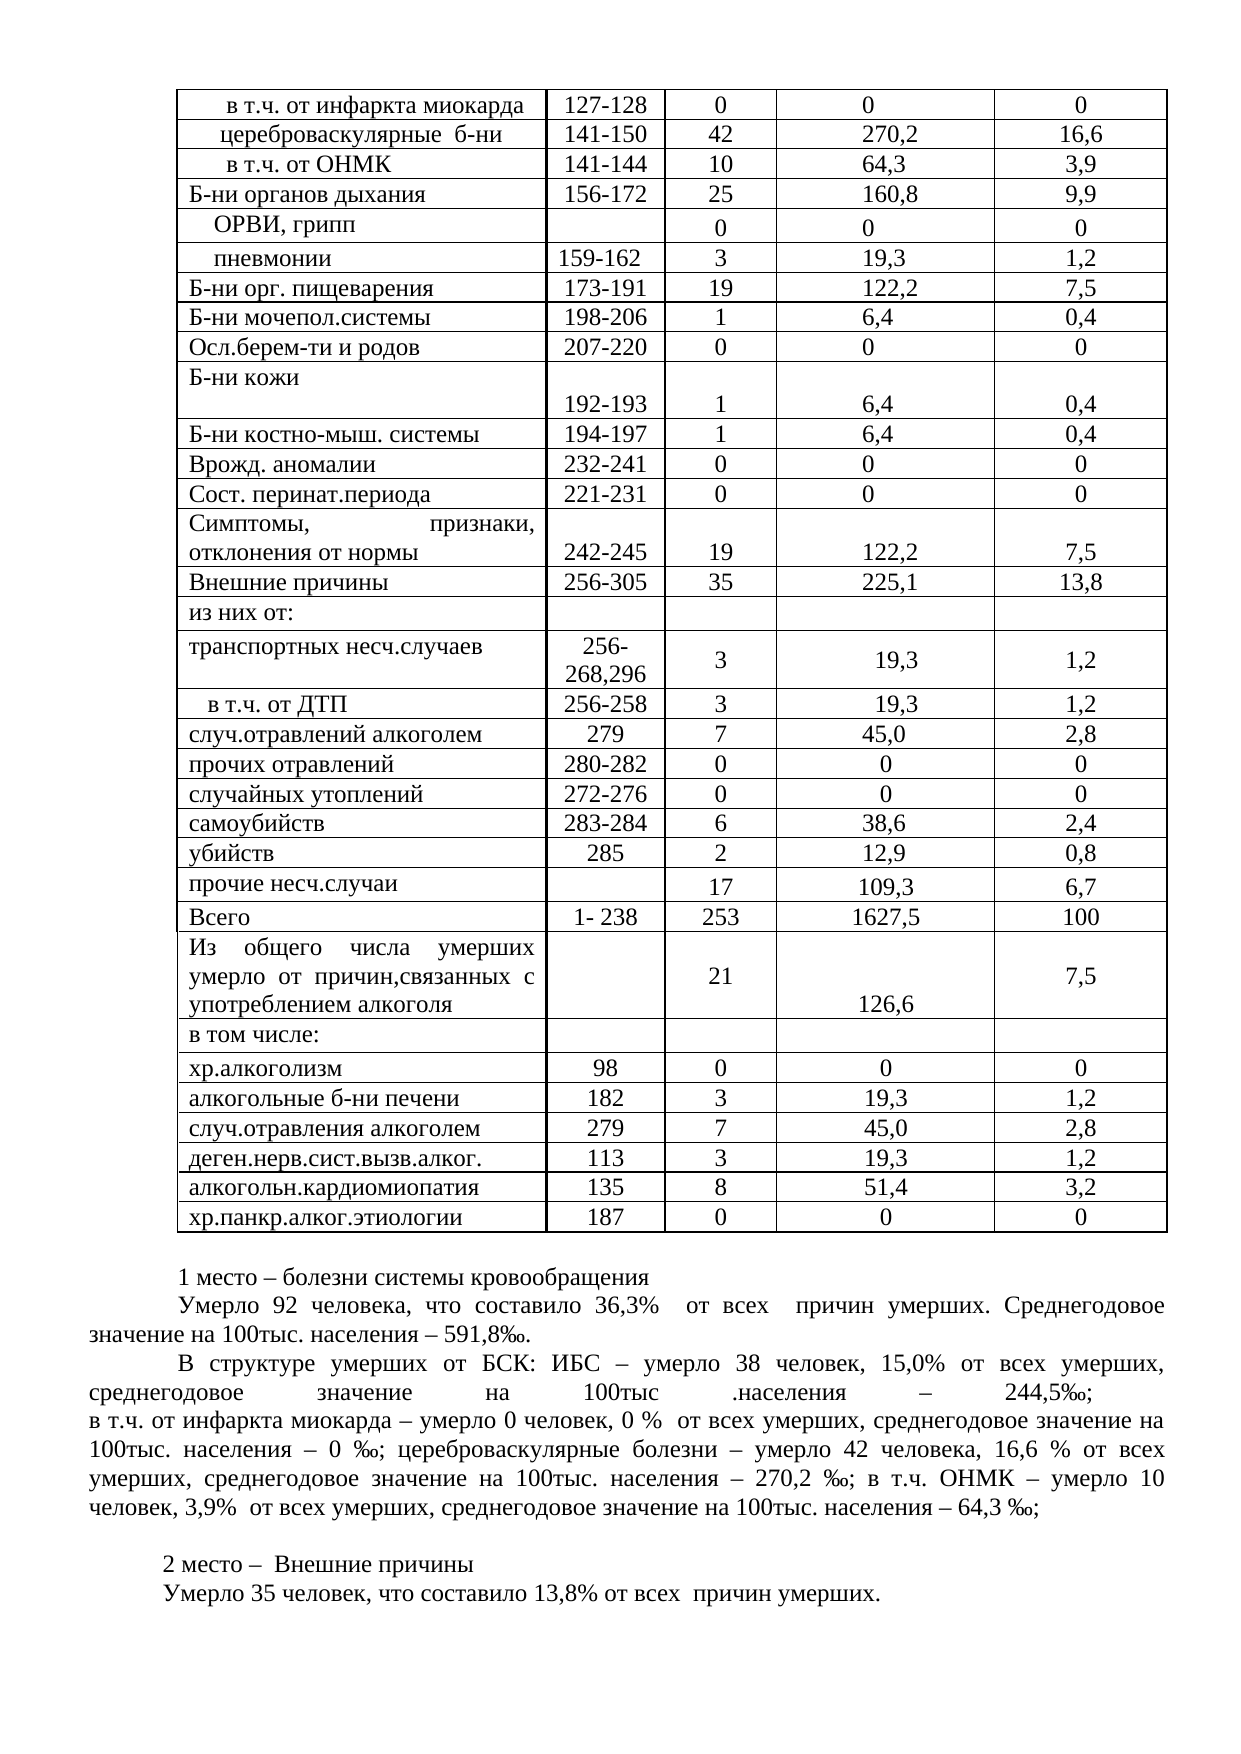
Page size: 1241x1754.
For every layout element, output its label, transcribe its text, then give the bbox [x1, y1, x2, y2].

table_cell Б-ни органов дыхания [178, 179, 545, 208]
table_cell [548, 868, 664, 901]
table_cell 221-231 [548, 479, 664, 507]
table_cell 19 [666, 509, 776, 566]
table_cell 0 [777, 209, 994, 242]
table_cell 0 [666, 1202, 776, 1231]
table_cell 1,2 [995, 1143, 1166, 1171]
table_cell 279 [548, 719, 664, 748]
table_cell 16,6 [995, 120, 1166, 148]
table_cell 25 [666, 179, 776, 208]
table_cell 19 [666, 273, 776, 301]
table_cell 270,2 [777, 120, 994, 148]
table_cell 1627,5 [777, 902, 994, 931]
table_cell 1- 238 [548, 902, 664, 931]
table_cell Всего [178, 902, 545, 931]
table_cell [666, 597, 776, 630]
table_cell 0 [777, 779, 994, 807]
table_cell 0 [666, 749, 776, 778]
table_cell 194-197 [548, 419, 664, 448]
table_cell самоубийств [178, 809, 545, 837]
table_cell 207-220 [548, 332, 664, 361]
table_cell 187 [548, 1202, 664, 1231]
table_cell 109,3 [777, 868, 994, 901]
table_cell [548, 209, 664, 242]
table_cell 0 [666, 209, 776, 242]
table_cell 0 [777, 1053, 994, 1082]
table_cell 0 [666, 779, 776, 807]
table_cell 256-258 [548, 689, 664, 718]
table_cell в т.ч. от ОНМК [178, 149, 545, 178]
table_cell 38,6 [777, 809, 994, 837]
table_cell Симптомы, признаки, отклонения от нормы [178, 509, 545, 566]
table_cell 7,5 [995, 273, 1166, 301]
table_cell [548, 1019, 664, 1052]
table_cell в т.ч. от ДТП [178, 689, 545, 718]
table_cell 253 [666, 902, 776, 931]
table_cell 12,9 [777, 838, 994, 867]
table_cell 0 [666, 332, 776, 361]
table_cell 0 [995, 332, 1166, 361]
table_cell в т.ч. от инфаркта миокарда [178, 90, 545, 118]
table_cell хр.алкоголизм [178, 1053, 545, 1082]
table_cell 113 [548, 1143, 664, 1171]
list 2 место – Внешние причины [88, 1549, 1166, 1578]
table_cell 13,8 [995, 567, 1166, 596]
table_cell Внешние причины [178, 567, 545, 596]
table_cell 19,3 [777, 1083, 994, 1112]
table_cell 3 [666, 1083, 776, 1112]
table_cell [777, 1019, 994, 1052]
table_cell 225,1 [777, 567, 994, 596]
table_cell 45,0 [777, 1113, 994, 1142]
table_cell 0 [777, 332, 994, 361]
table_cell [995, 597, 1166, 630]
table_cell 1 [666, 362, 776, 418]
table_cell 2 [666, 838, 776, 867]
table_cell [995, 1019, 1166, 1052]
table_cell 0 [666, 449, 776, 478]
table_cell 3,9 [995, 149, 1166, 178]
table_cell 3,2 [995, 1173, 1166, 1201]
table_cell 0 [995, 1202, 1166, 1231]
table_cell алкогольные б-ни печени [178, 1083, 545, 1112]
list Умерло 92 человека, что составило 36,3% от всех причин умерших. Среднегодовое значение на 100тыс. населения – 591,8‰. [88, 1291, 1166, 1348]
table_cell Сост. перинат.периода [178, 479, 545, 507]
table_cell 256-305 [548, 567, 664, 596]
table_cell Из общего числа умерших умерло от причин,связанных с употреблением алкоголя [178, 932, 545, 1018]
table_cell 2,8 [995, 1113, 1166, 1142]
table_cell 272-276 [548, 779, 664, 807]
table_cell в том числе: [178, 1019, 545, 1052]
table_cell 0 [777, 449, 994, 478]
table_cell 7,5 [995, 932, 1166, 1018]
table_cell 0 [995, 749, 1166, 778]
list В структуре умерших от БСК: ИБС – умерло 38 человек, 15,0% от всех умерших, среднегодовое значение на 100тыс .населения – 244,5‰; в т.ч. от инфаркта миокарда – умерло 0 человек, 0 % от всех умерших, среднегодовое значение на 100тыс. населения – 0 ‰; цереброваскулярные болезни – умерло 42 человека, 16,6 % от всех умерших, среднегодовое значение на 100тыс. населения – 270,2 ‰; в т.ч. ОНМК – умерло 10 человек, 3,9% от всех умерших, среднегодовое значение на 100тыс. населения – 64,3 ‰; [88, 1348, 1166, 1521]
table_cell 192-193 [548, 362, 664, 418]
table_cell 6 [666, 809, 776, 837]
table_cell 1,2 [995, 631, 1166, 688]
table_cell 0 [777, 479, 994, 507]
table_cell 6,4 [777, 303, 994, 331]
table_cell 160,8 [777, 179, 994, 208]
table_cell 0 [777, 1202, 994, 1231]
table_cell 122,2 [777, 273, 994, 301]
table_cell 7 [666, 1113, 776, 1142]
table_cell случ.отравлений алкоголем [178, 719, 545, 748]
table_cell 126,6 [777, 932, 994, 1018]
table_cell 1 [666, 419, 776, 448]
table_cell 0 [777, 749, 994, 778]
table_cell 156-172 [548, 179, 664, 208]
table_cell из них от: [178, 597, 545, 630]
table_cell цереброваскулярные б-ни [178, 120, 545, 148]
table_cell 0,4 [995, 362, 1166, 418]
table_cell 0,8 [995, 838, 1166, 867]
table_cell 7,5 [995, 509, 1166, 566]
table_cell Б-ни кожи [178, 362, 545, 418]
table_cell Б-ни костно-мыш. системы [178, 419, 545, 448]
table_cell 98 [548, 1053, 664, 1082]
table_cell 256-268,296 [548, 631, 664, 688]
table_cell 198-206 [548, 303, 664, 331]
table_cell Б-ни орг. пищеварения [178, 273, 545, 301]
table_cell 1,2 [995, 1083, 1166, 1112]
table_cell убийств [178, 838, 545, 867]
table_cell 182 [548, 1083, 664, 1112]
table_cell 173-191 [548, 273, 664, 301]
table_cell 35 [666, 567, 776, 596]
table_cell 283-284 [548, 809, 664, 837]
table_cell пневмонии [178, 243, 545, 272]
table_cell Б-ни мочепол.системы [178, 303, 545, 331]
table_cell 0 [995, 779, 1166, 807]
table_cell 19,3 [777, 1143, 994, 1171]
table_cell 0 [777, 90, 994, 118]
table_cell 279 [548, 1113, 664, 1142]
table_cell 0 [666, 90, 776, 118]
table_cell 1,2 [995, 689, 1166, 718]
table_cell 0 [995, 1053, 1166, 1082]
table_cell прочих отравлений [178, 749, 545, 778]
table_cell 0 [666, 479, 776, 507]
table_cell 0,4 [995, 303, 1166, 331]
table_cell 8 [666, 1173, 776, 1201]
table_cell 285 [548, 838, 664, 867]
table_cell 141-144 [548, 149, 664, 178]
table_cell 232-241 [548, 449, 664, 478]
table_cell 3 [666, 689, 776, 718]
table_cell 242-245 [548, 509, 664, 566]
table_cell 6,7 [995, 868, 1166, 901]
table_cell [548, 597, 664, 630]
table_cell 51,4 [777, 1173, 994, 1201]
table_cell 0 [995, 90, 1166, 118]
table_cell деген.нерв.сист.вызв.алког. [178, 1143, 545, 1171]
table_cell 6,4 [777, 362, 994, 418]
table_cell 127-128 [548, 90, 664, 118]
table_cell случ.отравления алкоголем [178, 1113, 545, 1142]
table_cell 10 [666, 149, 776, 178]
table_cell 135 [548, 1173, 664, 1201]
table_cell [666, 1019, 776, 1052]
table_cell Врожд. аномалии [178, 449, 545, 478]
table_cell 3 [666, 243, 776, 272]
table_cell 45,0 [777, 719, 994, 748]
table_cell 3 [666, 1143, 776, 1171]
table_cell 42 [666, 120, 776, 148]
table_cell 3 [666, 631, 776, 688]
list 1 место – болезни системы кровообращения [88, 1262, 1166, 1291]
table_cell ОРВИ, грипп [178, 209, 545, 242]
table_cell 21 [666, 932, 776, 1018]
table_cell 19,3 [777, 689, 994, 718]
table_cell 280-282 [548, 749, 664, 778]
table_cell хр.панкр.алког.этиологии [178, 1202, 545, 1231]
table_cell 1 [666, 303, 776, 331]
table_cell 64,3 [777, 149, 994, 178]
table_cell 7 [666, 719, 776, 748]
table_cell прочие несч.случаи [178, 868, 545, 901]
table_cell 100 [995, 902, 1166, 931]
list Умерло 35 человек, что составило 13,8% от всех причин умерших. [88, 1578, 1166, 1607]
table_cell 19,3 [777, 243, 994, 272]
table_cell транспортных несч.случаев [178, 631, 545, 688]
table_cell 19,3 [777, 631, 994, 688]
table_cell 9,9 [995, 179, 1166, 208]
table_cell 141-150 [548, 120, 664, 148]
table_cell Осл.берем-ти и родов [178, 332, 545, 361]
table_cell случайных утоплений [178, 779, 545, 807]
table_cell [777, 597, 994, 630]
table_cell 2,4 [995, 809, 1166, 837]
table_cell 122,2 [777, 509, 994, 566]
table_cell 0,4 [995, 419, 1166, 448]
table_cell 0 [995, 449, 1166, 478]
table_cell 159-162 [548, 243, 664, 272]
table_cell 6,4 [777, 419, 994, 448]
table_cell 1,2 [995, 243, 1166, 272]
table_cell [548, 932, 664, 1018]
table_cell 0 [666, 1053, 776, 1082]
table_cell 17 [666, 868, 776, 901]
table_cell 0 [995, 209, 1166, 242]
table_cell алкогольн.кардиомиопатия [178, 1172, 545, 1201]
table_cell 2,8 [995, 719, 1166, 748]
table_cell 0 [995, 479, 1166, 507]
